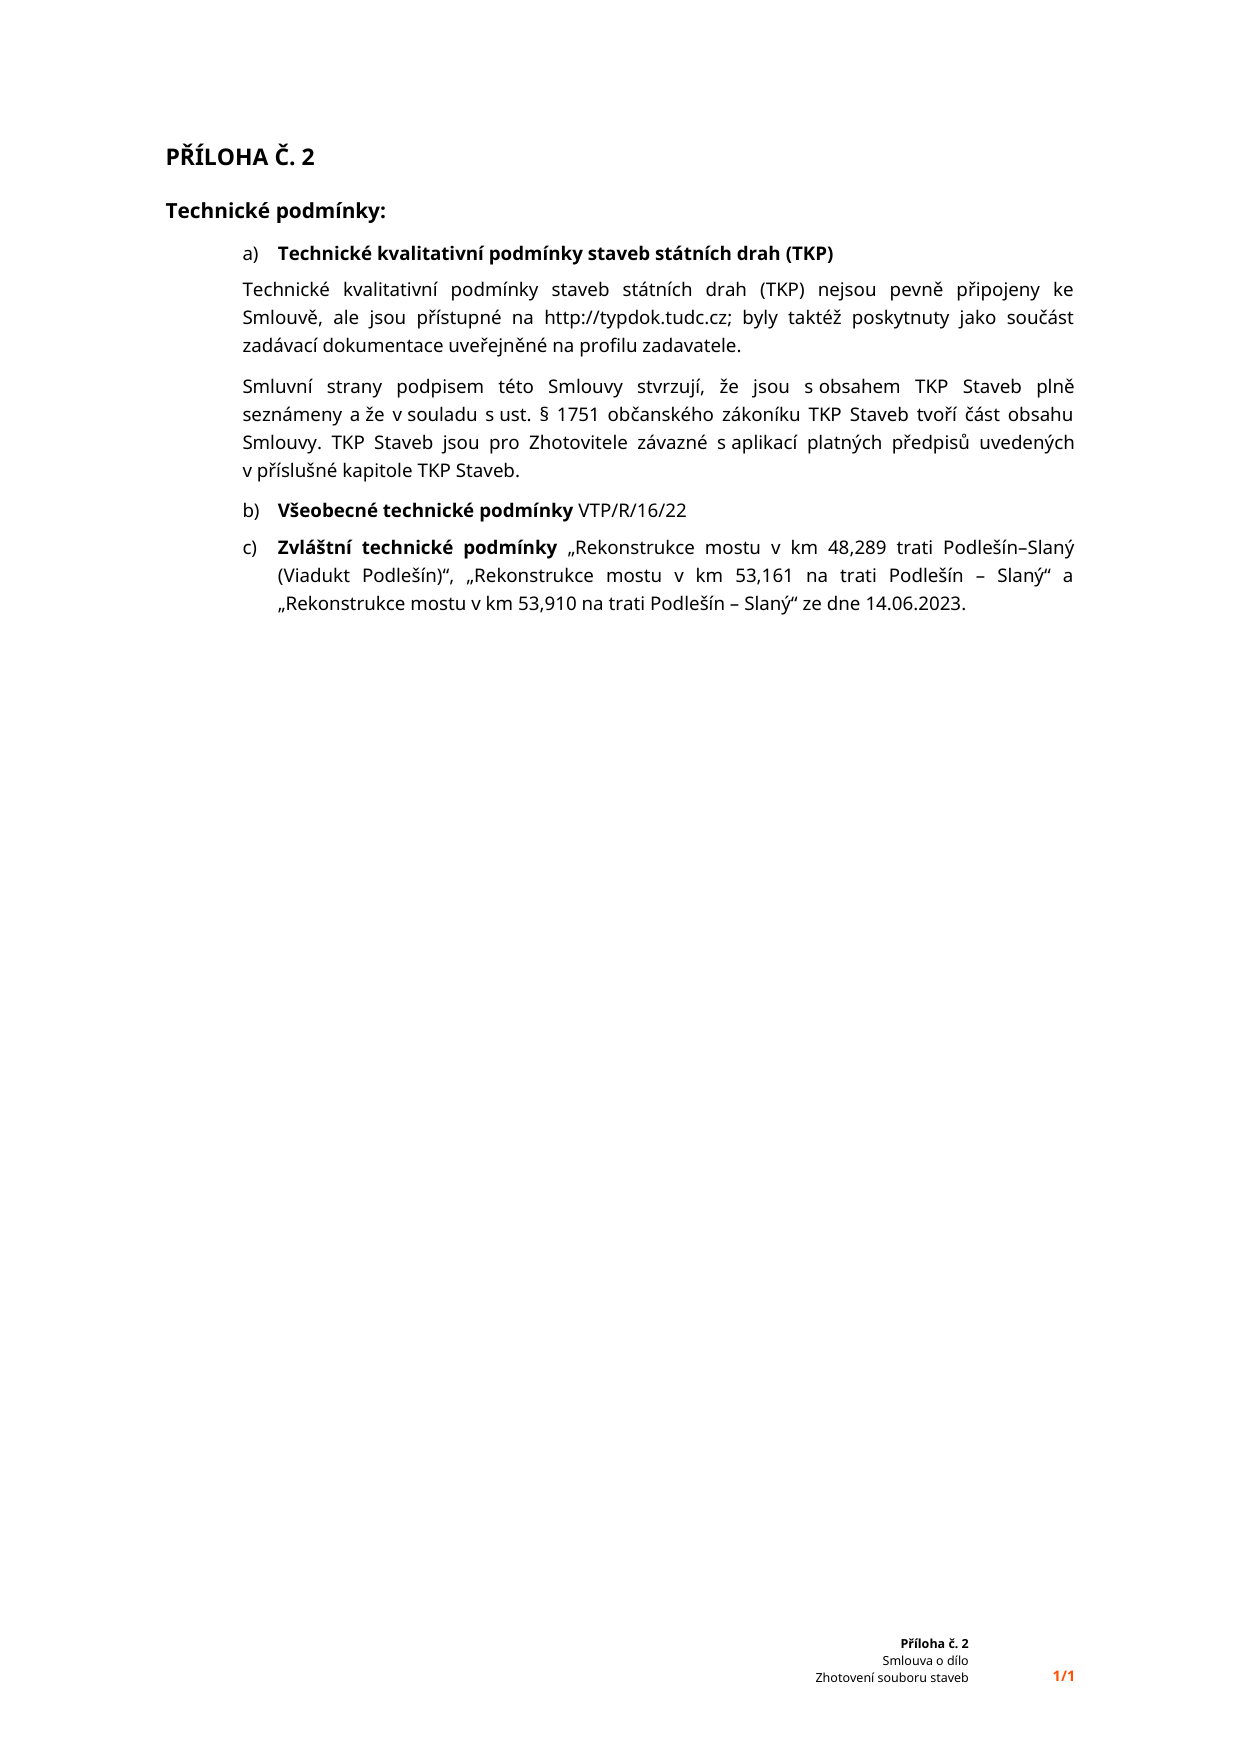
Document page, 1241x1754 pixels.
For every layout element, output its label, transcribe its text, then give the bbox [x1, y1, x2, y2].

text Technické kvalitativní podmínky staveb státních drah (TKP) nejsou pevně připojeny ke Smlouvě, ale jsou přístupné na http://typdok.tudc.cz; byly taktéž poskytnuty jako součást zadávací dokumentace uveřejněné na profilu zadavatele. [242, 277, 1075, 358]
text Všeobecné technické podmínky VTP/R/16/22 [242, 498, 1075, 523]
text Technické podmínky: [165, 197, 1075, 225]
text Smluvní strany podpisem této Smlouvy stvrzují, že jsou s obsahem TKP Staveb plně seznámeny a že v souladu s ust. § 1751 občanského zákoníku TKP Staveb tvoří část obsahu Smlouvy. TKP Staveb jsou pro Zhotovitele závazné s aplikací platných předpisů uvedených v příslušné kapitole TKP Staveb. [242, 373, 1075, 483]
text Zvláštní technické podmínky „Rekonstrukce mostu v km 48,289 trati Podlešín–Slaný (Viadukt Podlešín)“, „Rekonstrukce mostu v km 53,161 na trati Podlešín – Slaný“ a „Rekonstrukce mostu v km 53,910 na trati Podlešín – Slaný“ ze dne 14.06.2023. [242, 534, 1075, 616]
list Technické kvalitativní podmínky staveb státních drah (TKP) [242, 240, 1075, 266]
text Příloha č. 2 [165, 141, 1075, 173]
